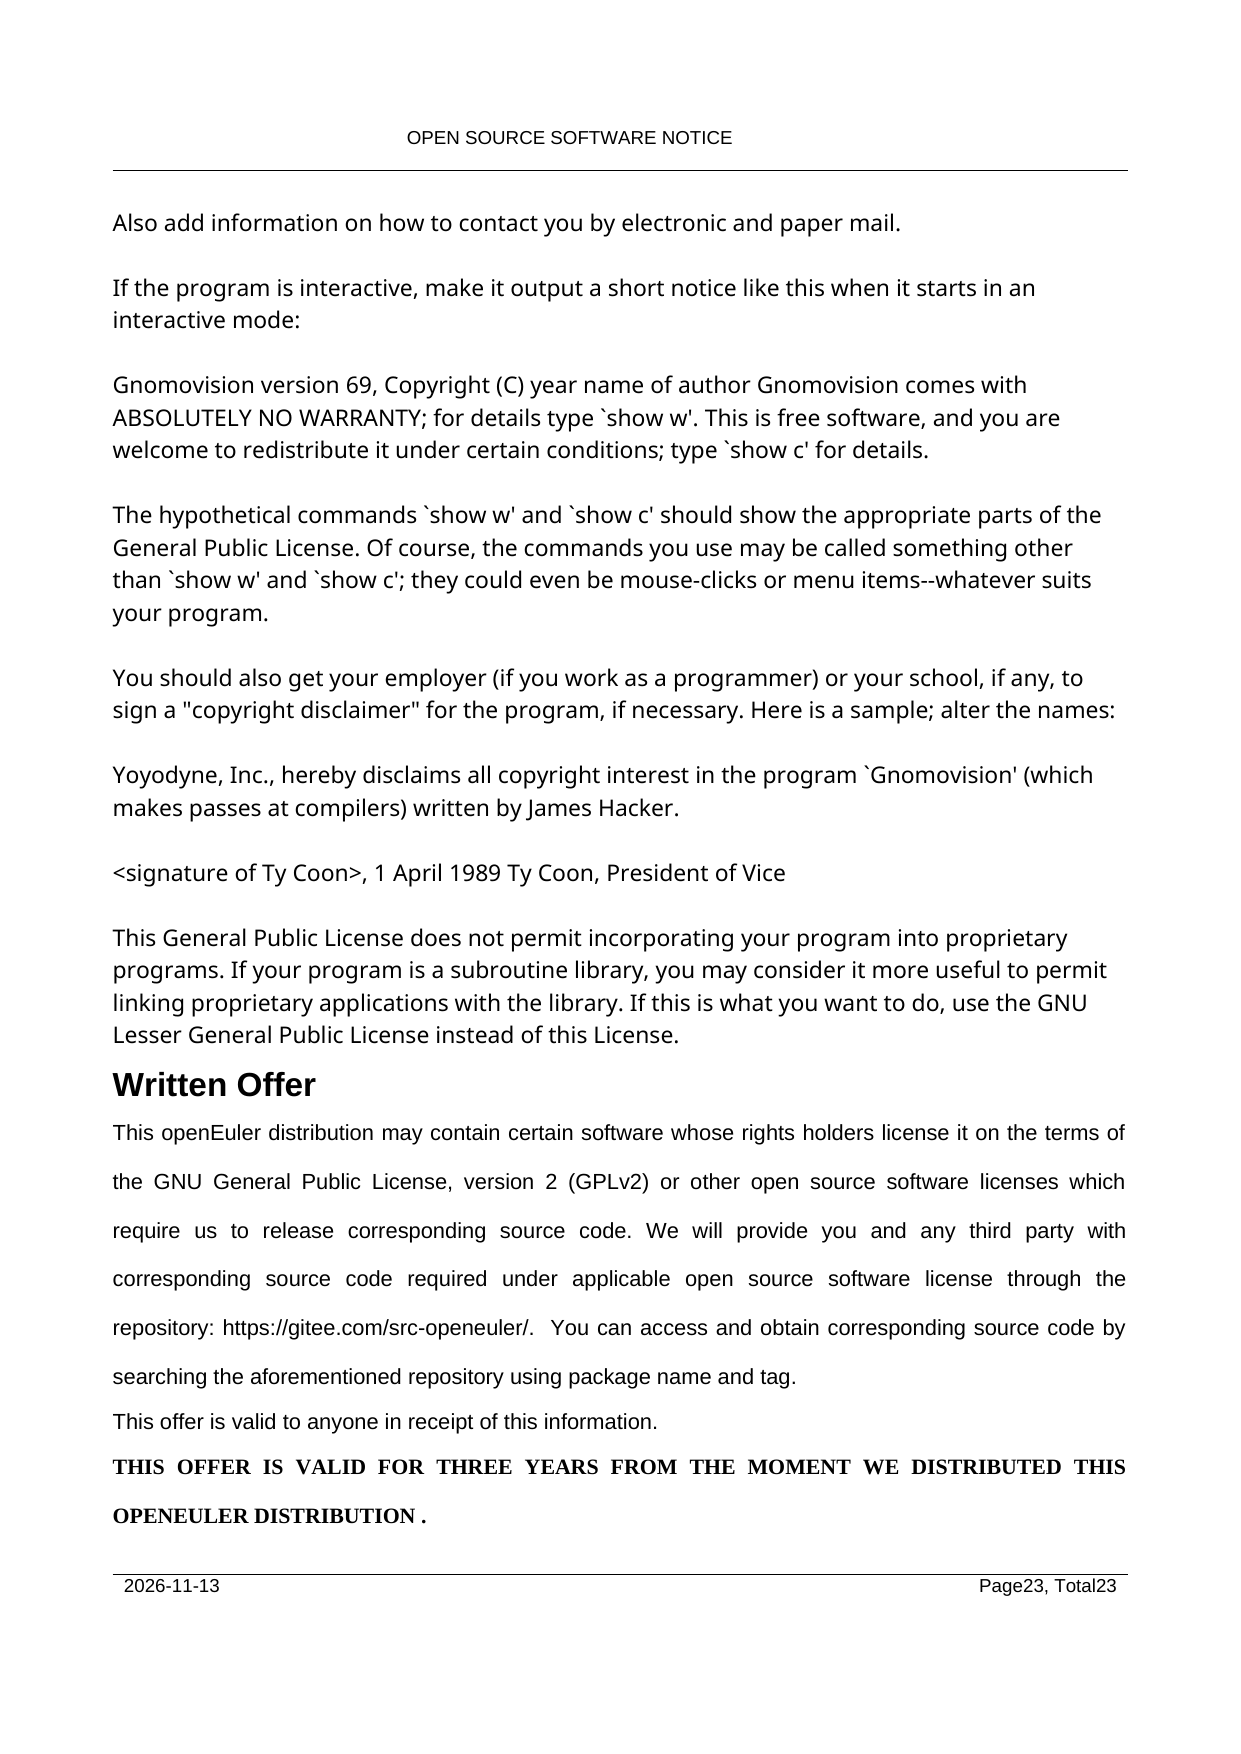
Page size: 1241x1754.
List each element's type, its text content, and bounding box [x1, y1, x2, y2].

text The hypothetical commands `show w' and `show c' should show the appropriate parts of the General Public License. Of course, the commands you use may be called something other than `show w' and `show c'; they could even be mouse-clicks or menu items--whatever suits your program. [112, 499, 1128, 629]
text Gnomovision version 69, Copyright (C) year name of author Gnomovision comes with ABSOLUTELY NO WARRANTY; for details type `show w'. This is free software, and you are welcome to redistribute it under certain conditions; type `show c' for details. [112, 369, 1128, 466]
text This offer is valid to anyone in receipt of this information. [112, 1405, 1128, 1438]
text Also add information on how to contact you by electronic and paper mail. [112, 206, 1128, 239]
text Yoyodyne, Inc., hereby disclaims all copyright interest in the program `Gnomovision' (which makes passes at compilers) written by James Hacker. [112, 759, 1128, 824]
text You should also get your employer (if you work as a programmer) or your school, if any, to sign a "copyright disclaimer" for the program, if necessary. Here is a sample; alter the names: [112, 661, 1128, 726]
text <signature of Ty Coon>, 1 April 1989 Ty Coon, President of Vice [112, 856, 1128, 889]
text This General Public License does not permit incorporating your program into proprietary programs. If your program is a subroutine library, you may consider it more useful to permit linking proprietary applications with the library. If this is what you want to do, use the GNU Lesser General Public License instead of this License. [112, 921, 1128, 1051]
text This openEuler distribution may contain certain software whose rights holders license it on the terms of the GNU General Public License, version 2 (GPLv2) or other open source software licenses which require us to release corresponding source code. We will provide you and any third party with corresponding source code required under applicable open source software license through the repository: https://gitee.com/src-openeuler/. You can access and obtain corresponding source code by searching the aforementioned repository using package name and tag. [112, 1116, 1128, 1393]
text Written Offer [112, 1051, 1128, 1116]
text THIS OFFER IS VALID FOR THREE YEARS FROM THE MOMENT WE DISTRIBUTED THIS OPENEULER DISTRIBUTION . [112, 1450, 1128, 1532]
text If the program is interactive, make it output a short notice like this when it starts in an interactive mode: [112, 271, 1128, 336]
